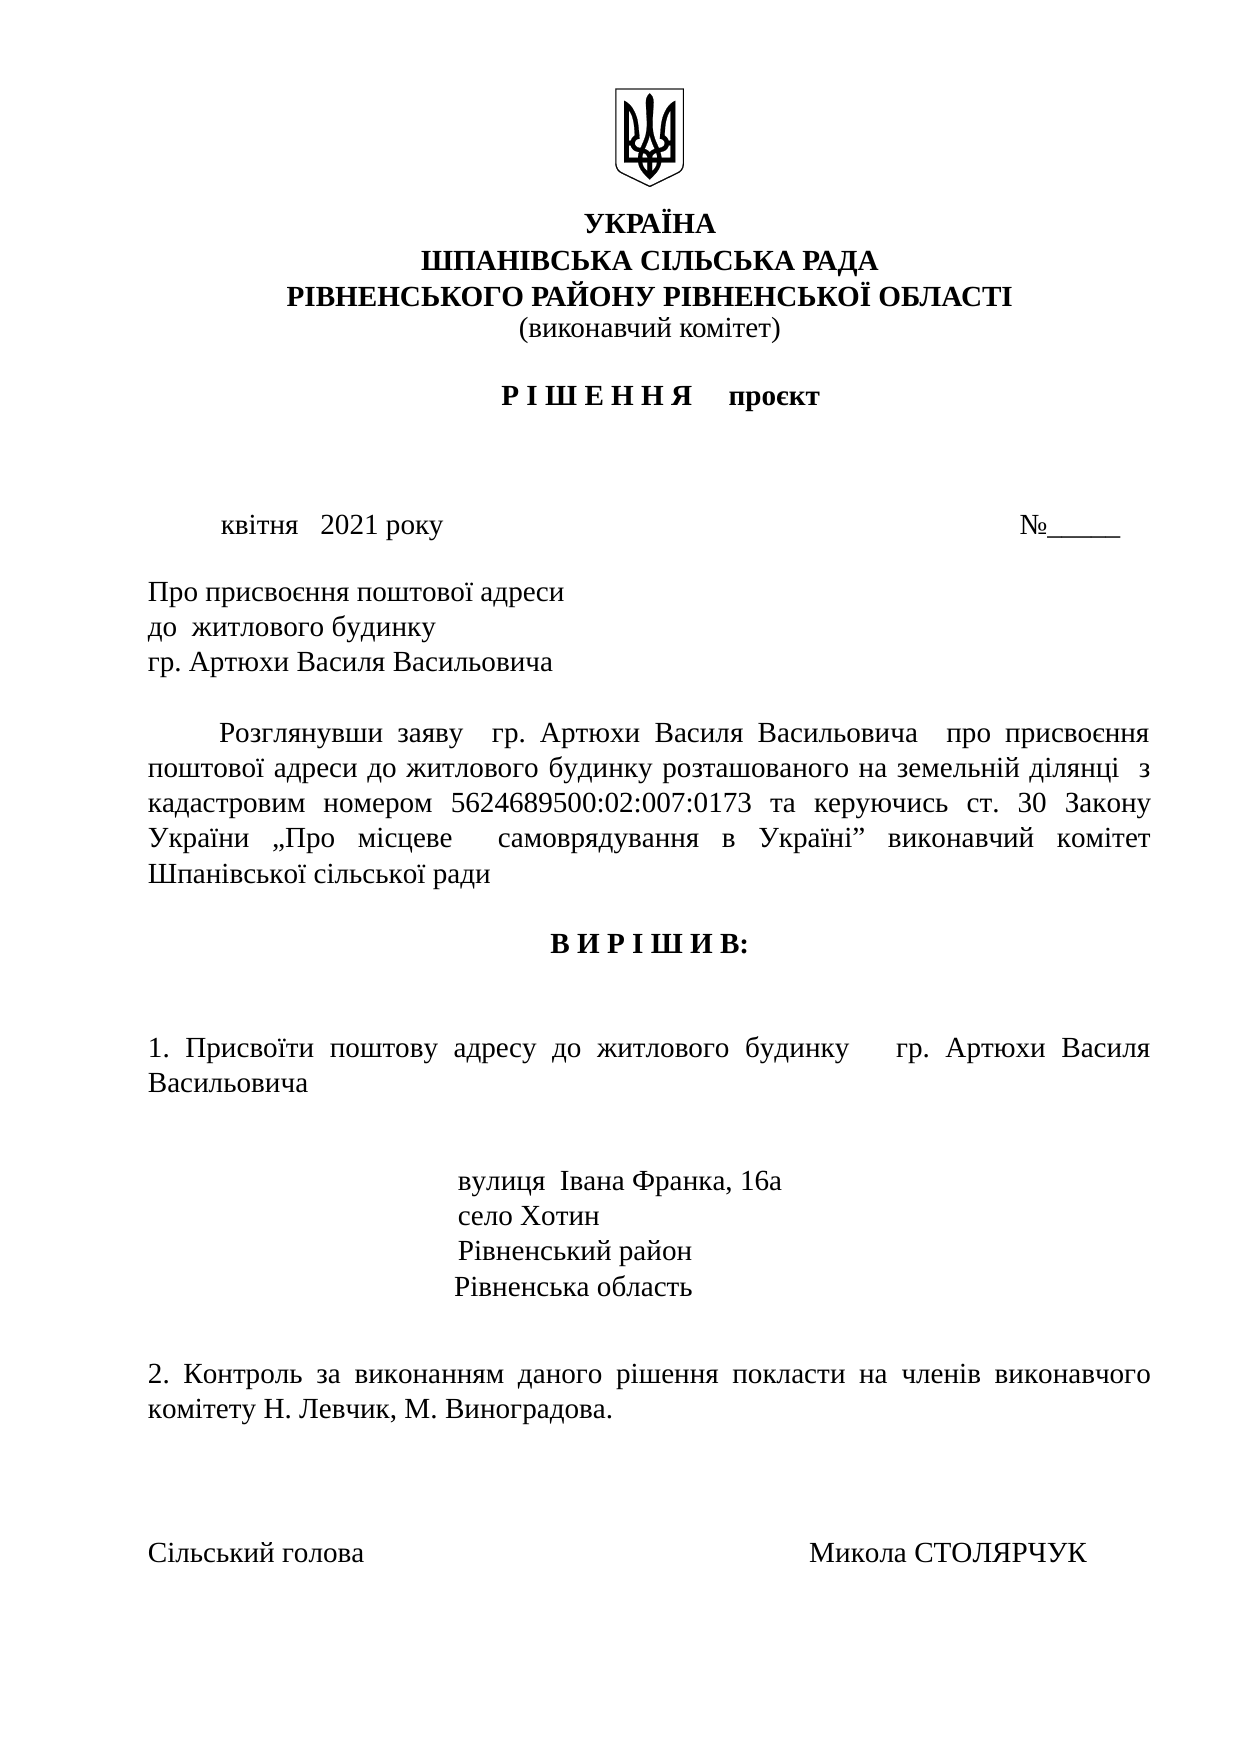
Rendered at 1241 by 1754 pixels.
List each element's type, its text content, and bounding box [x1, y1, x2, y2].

text до житлового будинку [148, 609, 1152, 643]
subtitle ШПАНІВСЬКА сільська рада [856, 252, 1152, 275]
text Рівненський район [148, 1233, 1152, 1267]
text Рівненська область [148, 1269, 1152, 1302]
text РІВНЕНСЬКОГО РАЙОНУ РІВНЕНСЬКОЇ ОБЛАСТІ [148, 288, 1152, 311]
text Про присвоєння поштової адреси [148, 574, 1152, 608]
text Україна [148, 206, 1152, 240]
text вулиця Івана Франка, 16а [148, 1163, 1152, 1197]
text гр. Артюхи Василя Васильовича [148, 644, 1152, 678]
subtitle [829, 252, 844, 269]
text 1. Присвоїти поштову адресу до житлового будинку гр. Артюхи Василя Васильовича [148, 1030, 1152, 1099]
text В И Р І Ш И В: [148, 926, 1152, 960]
text 2. Контроль за виконанням даного рішення покласти на членів виконавчого комітету Н. Левчик, М. Виноградова. [148, 1356, 1152, 1424]
text (виконавчий комітет) [148, 311, 1152, 344]
text Р І Ш Е Н Н Я проєкт [148, 378, 1152, 411]
text село Хотин [148, 1198, 1152, 1232]
text квітня 2021 року №_____ [148, 507, 1152, 541]
text Розглянувши заяву гр. Артюхи Василя Васильовича про присвоєння поштової адреси до житлового будинку розташованого на земельній ділянці з кадастровим номером 5624689500:02:007:0173 та керуючись ст. 30 Закону України „Про місцеве самоврядування в Україні” виконавчий комітет Шпанівської сільської ради [148, 715, 1152, 889]
subtitle ШПАНІВСЬКА сільська рада [148, 252, 838, 275]
text Сільський голова Микола СТОЛЯРЧУК [148, 1535, 1152, 1568]
